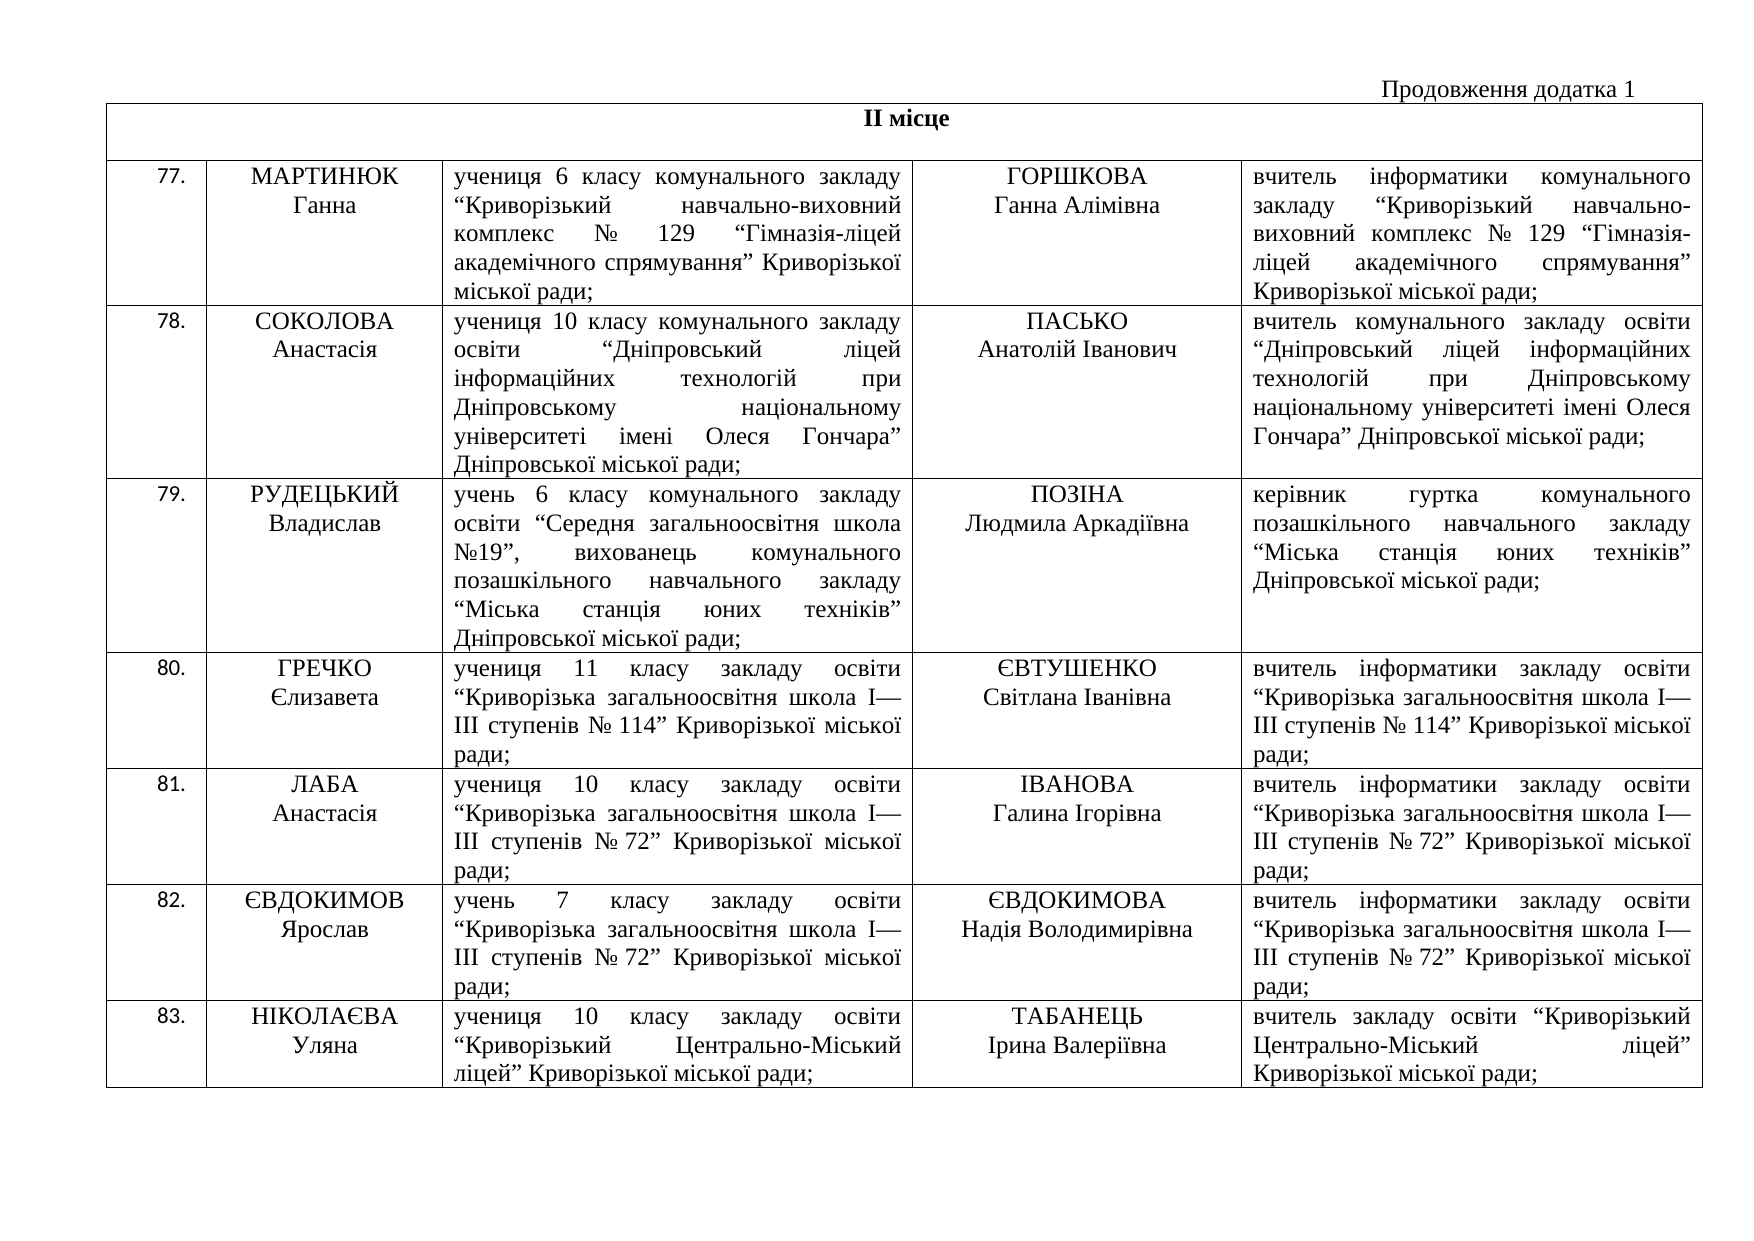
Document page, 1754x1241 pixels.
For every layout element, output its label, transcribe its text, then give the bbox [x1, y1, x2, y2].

table_cell [107, 479, 206, 652]
table_cell вчитель інформатики комунального закладу “Криворізький навчально-виховний комплекс № 129 “Гімназія-ліцей академічного спрямування” Криворізької міської ради; [1242, 161, 1702, 305]
table_cell ТАБАНЕЦЬ Ірина Валеріївна [913, 1001, 1241, 1087]
table_cell учениця 10 класу комунального закладу освіти “Дніпровський ліцей інформаційних технологій при Дніпровському національному університеті імені Олеся Гончара” Дніпровської міської ради; [443, 306, 912, 478]
table_cell [107, 653, 206, 768]
table_cell РУДЕЦЬКИЙ Владислав [207, 479, 442, 652]
table_cell ЄВДОКИМОВА Надія Володимирівна [913, 885, 1241, 1000]
table_cell керівник гуртка комунального позашкільного навчального закладу “Міська станція юних техніків” Дніпровської міської ради; [1242, 479, 1702, 652]
table_cell ЄВТУШЕНКО Світлана Іванівна [913, 653, 1241, 768]
table_cell вчитель інформатики закладу освіти “Криворізька загальноосвітня школа І—ІІІ ступенів № 114” Криворізької міської ради; [1242, 653, 1702, 768]
table_cell ІВАНОВА Галина Ігорівна [913, 769, 1241, 884]
table_cell вчитель інформатики закладу освіти “Криворізька загальноосвітня школа І—ІІІ ступенів № 72” Криворізької міської ради; [1242, 885, 1702, 1000]
table_cell ЛАБА Анастасія [207, 769, 442, 884]
table_cell [107, 306, 206, 478]
table_cell учениця 11 класу закладу освіти “Криворізька загальноосвітня школа І—ІІІ ступенів № 114” Криворізької міської ради; [443, 653, 912, 768]
table_cell учениця 10 класу закладу освіти “Криворізький Центрально-Міський ліцей” Криворізької міської ради; [443, 1001, 912, 1087]
table_cell ГРЕЧКО Єлизавета [207, 653, 442, 768]
table_cell [107, 885, 206, 1000]
table_cell МАРТИНЮК Ганна [207, 161, 442, 305]
table_cell ПАСЬКО Анатолій Іванович [913, 306, 1241, 478]
table_cell вчитель інформатики закладу освіти “Криворізька загальноосвітня школа І—ІІІ ступенів № 72” Криворізької міської ради; [1242, 769, 1702, 884]
table_cell ПОЗІНА Людмила Аркадіївна [913, 479, 1241, 652]
table_cell ГОРШКОВА Ганна Алімівна [913, 161, 1241, 305]
table_cell [107, 161, 206, 305]
table_cell [107, 1001, 206, 1087]
table_cell СОКОЛОВА Анастасія [207, 306, 442, 478]
table_cell учениця 10 класу закладу освіти “Криворізька загальноосвітня школа І—ІІІ ступенів № 72” Криворізької міської ради; [443, 769, 912, 884]
table_cell учень 7 класу закладу освіти “Криворізька загальноосвітня школа І—ІІІ ступенів № 72” Криворізької міської ради; [443, 885, 912, 1000]
table_cell вчитель комунального закладу освіти “Дніпровський ліцей інформаційних технологій при Дніпровському національному університеті імені Олеся Гончара” Дніпровської міської ради; [1242, 306, 1702, 478]
table_cell учениця 6 класу комунального закладу “Криворізький навчально-виховний комплекс № 129 “Гімназія-ліцей академічного спрямування” Криворізької міської ради; [443, 161, 912, 305]
table_cell [107, 769, 206, 884]
table_cell ЄВДОКИМОВ Ярослав [207, 885, 442, 1000]
table_cell НІКОЛАЄВА Уляна [207, 1001, 442, 1087]
table_cell учень 6 класу комунального закладу освіти “Середня загальноосвітня школа №19”, вихованець комунального позашкільного навчального закладу “Міська станція юних техніків” Дніпровської міської ради; [443, 479, 912, 652]
table_cell вчитель закладу освіти “Криворізький Центрально-Міський ліцей” Криворізької міської ради; [1242, 1001, 1702, 1087]
table_cell ІІ місце [107, 104, 1702, 160]
